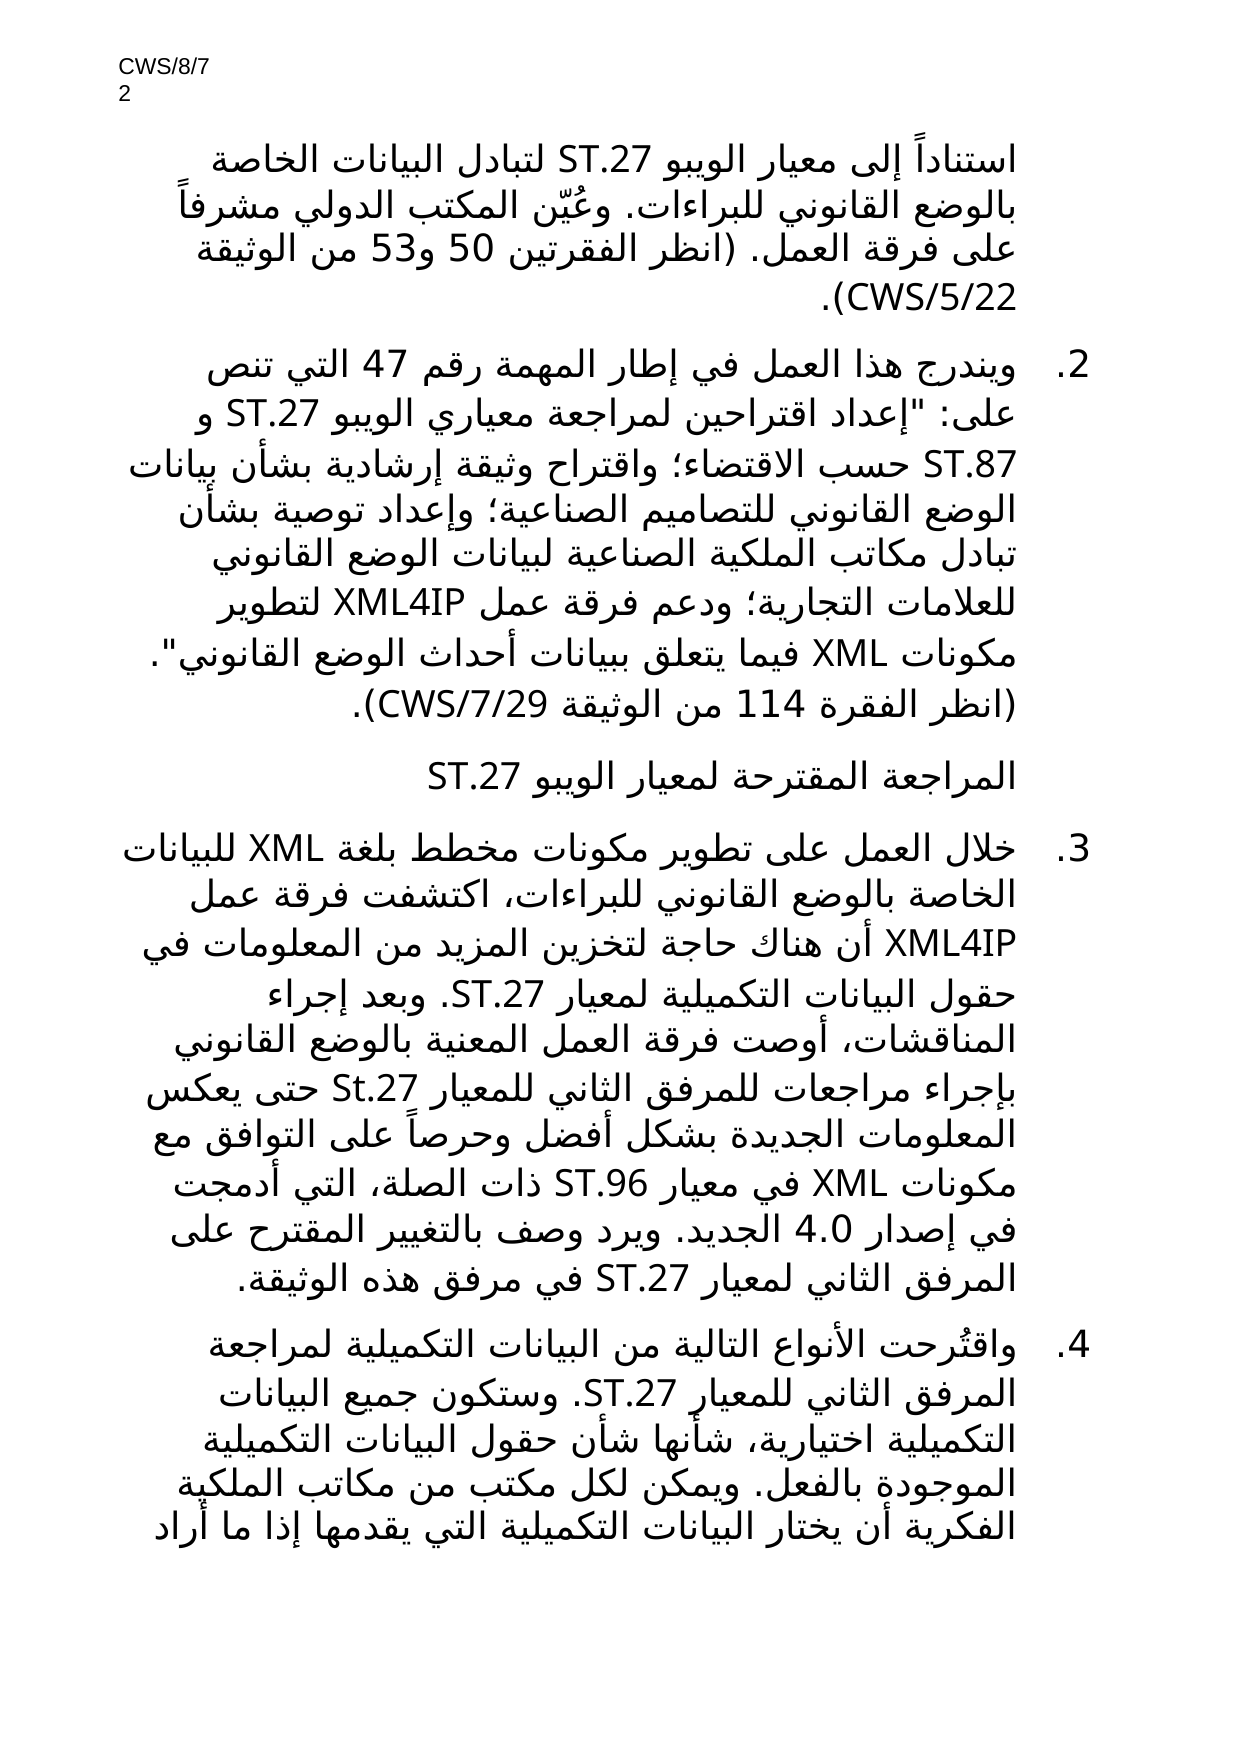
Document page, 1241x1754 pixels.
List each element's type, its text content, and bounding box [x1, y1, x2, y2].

list خلال العمل على تطوير مكونات مخطط بلغة XML للبيانات الخاصة بالوضع القانوني للبراءات، اكتشفت فرقة عمل XML4IP أن هناك حاجة لتخزين المزيد من المعلومات في حقول البيانات التكميلية لمعيار ST.27. وبعد إجراء المناقشات، أوصت فرقة العمل المعنية بالوضع القانوني بإجراء مراجعات للمرفق الثاني للمعيار St.27 حتى يعكس المعلومات الجديدة بشكل أفضل وحرصاً على التوافق مع مكونات XML في معيار ST.96 ذات الصلة، التي أدمجت في إصدار 4.0 الجديد. ويرد وصف بالتغيير المقترح على المرفق الثاني لمعيار ST.27 في مرفق هذه الوثيقة. [118, 821, 1055, 1302]
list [118, 1323, 1055, 1548]
text المراجعة المقترحة لمعيار الويبو ST.27 [118, 749, 1017, 800]
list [118, 132, 1055, 322]
list ويندرج هذا العمل في إطار المهمة رقم 47 التي تنص على: "إعداد اقتراحين لمراجعة معياري الويبو ST.27 وST.87 حسب الاقتضاء؛ واقتراح وثيقة إرشادية بشأن بيانات الوضع القانوني للتصاميم الصناعية؛ وإعداد توصية بشأن تبادل مكاتب الملكية الصناعية لبيانات الوضع القانوني للعلامات التجارية؛ ودعم فرقة عمل XML4IP لتطوير مكونات XML فيما يتعلق ببيانات أحداث الوضع القانوني". (انظر الفقرة 114 من الوثيقة CWS/7/29). [118, 342, 1055, 728]
